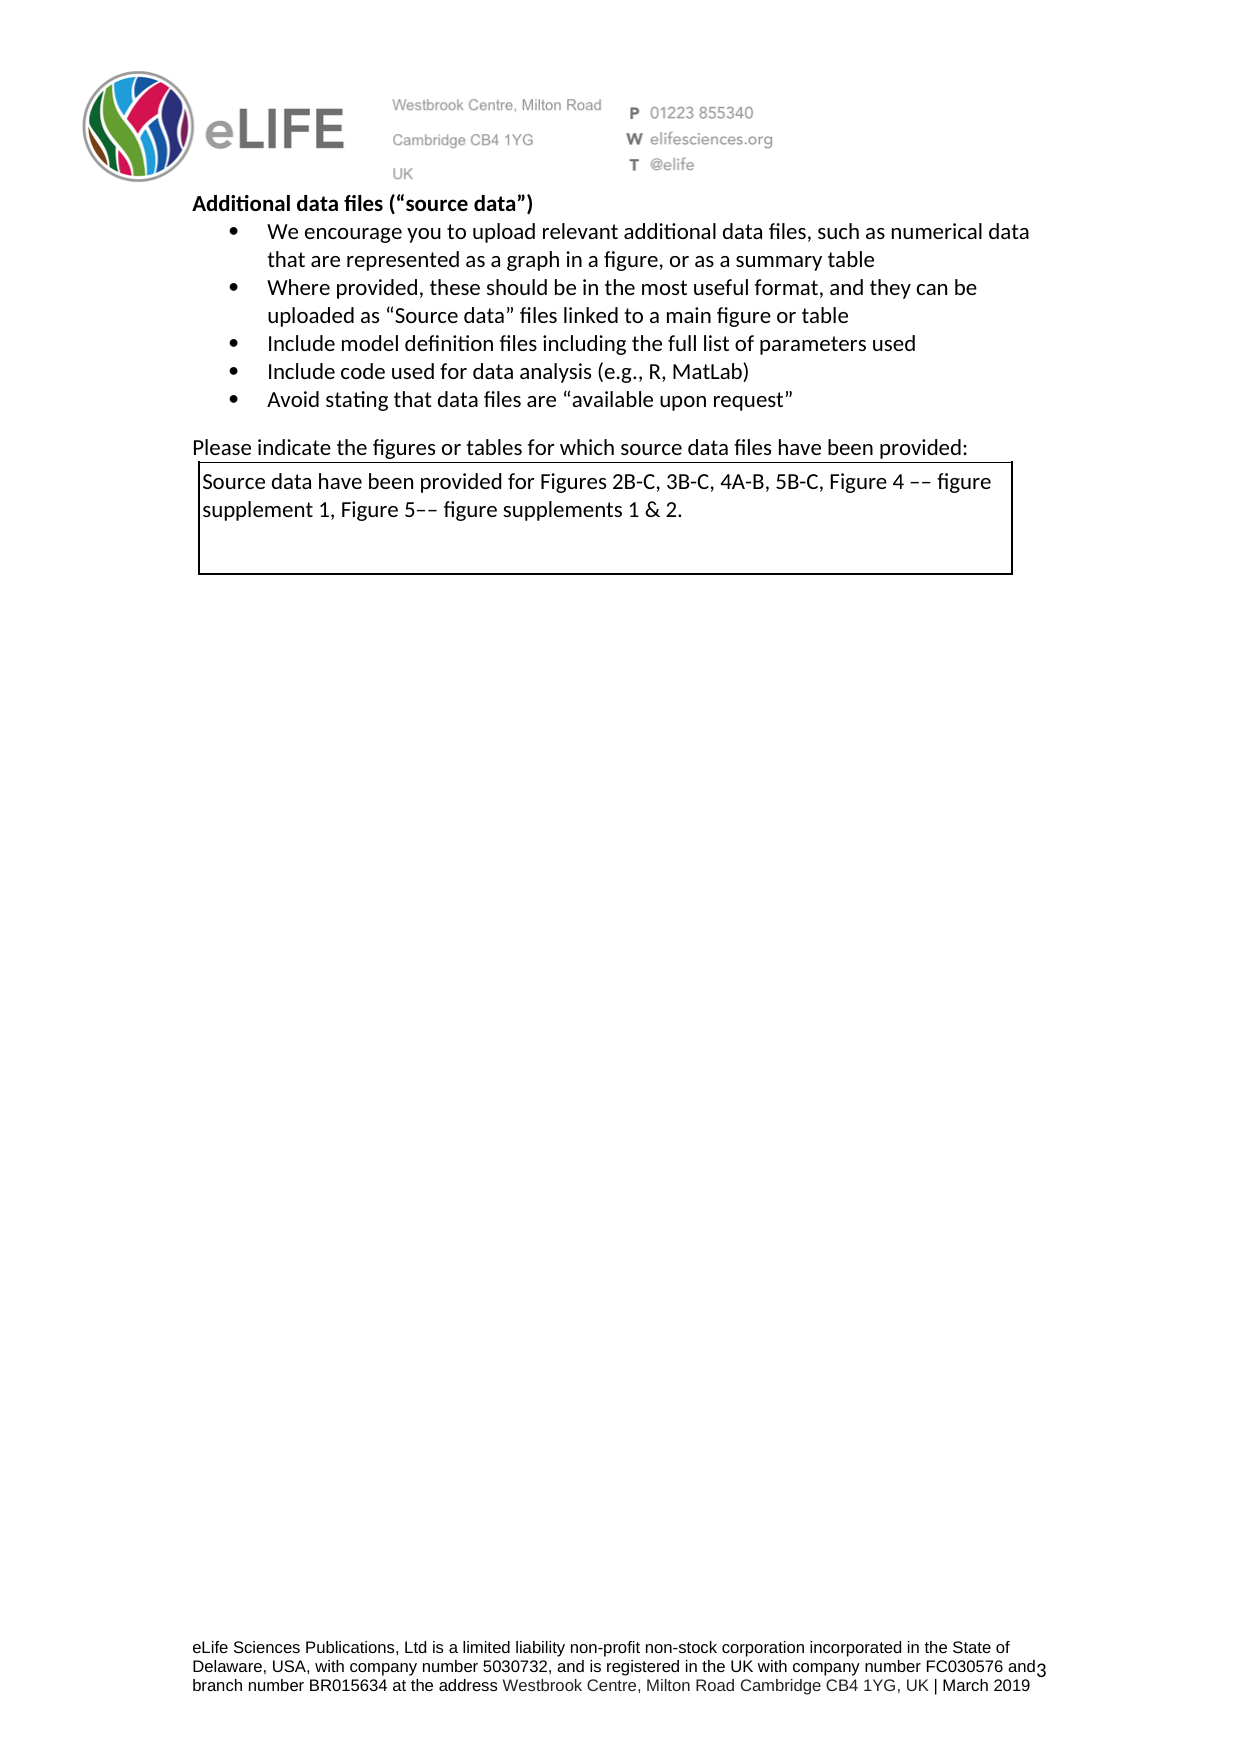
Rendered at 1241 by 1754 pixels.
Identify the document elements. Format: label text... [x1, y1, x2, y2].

text Please indicate the figures or tables for which source data files have been provided: [192, 433, 1053, 461]
list Avoid stating that data files are “available upon request” [229, 385, 1053, 413]
list Where provided, these should be in the most useful format, and they can be uploaded as “Source data” files linked to a main figure or table [229, 273, 1053, 329]
text Additional data files (“source data”) [192, 189, 1053, 217]
list Include code used for data analysis (e.g., R, MatLab) [229, 357, 1053, 385]
picture [73, 59, 784, 189]
list We encourage you to upload relevant additional data files, such as numerical data that are represented as a graph in a figure, or as a summary table [229, 217, 1053, 273]
text Source data have been provided for Figures 2B-C, 3B-C, 4A-B, 5B-C, Figure 4 –– figure supplement 1, Figure 5–– figure supplements 1 & 2. [200, 465, 1011, 525]
list Include model definition files including the full list of parameters used [229, 329, 1053, 357]
